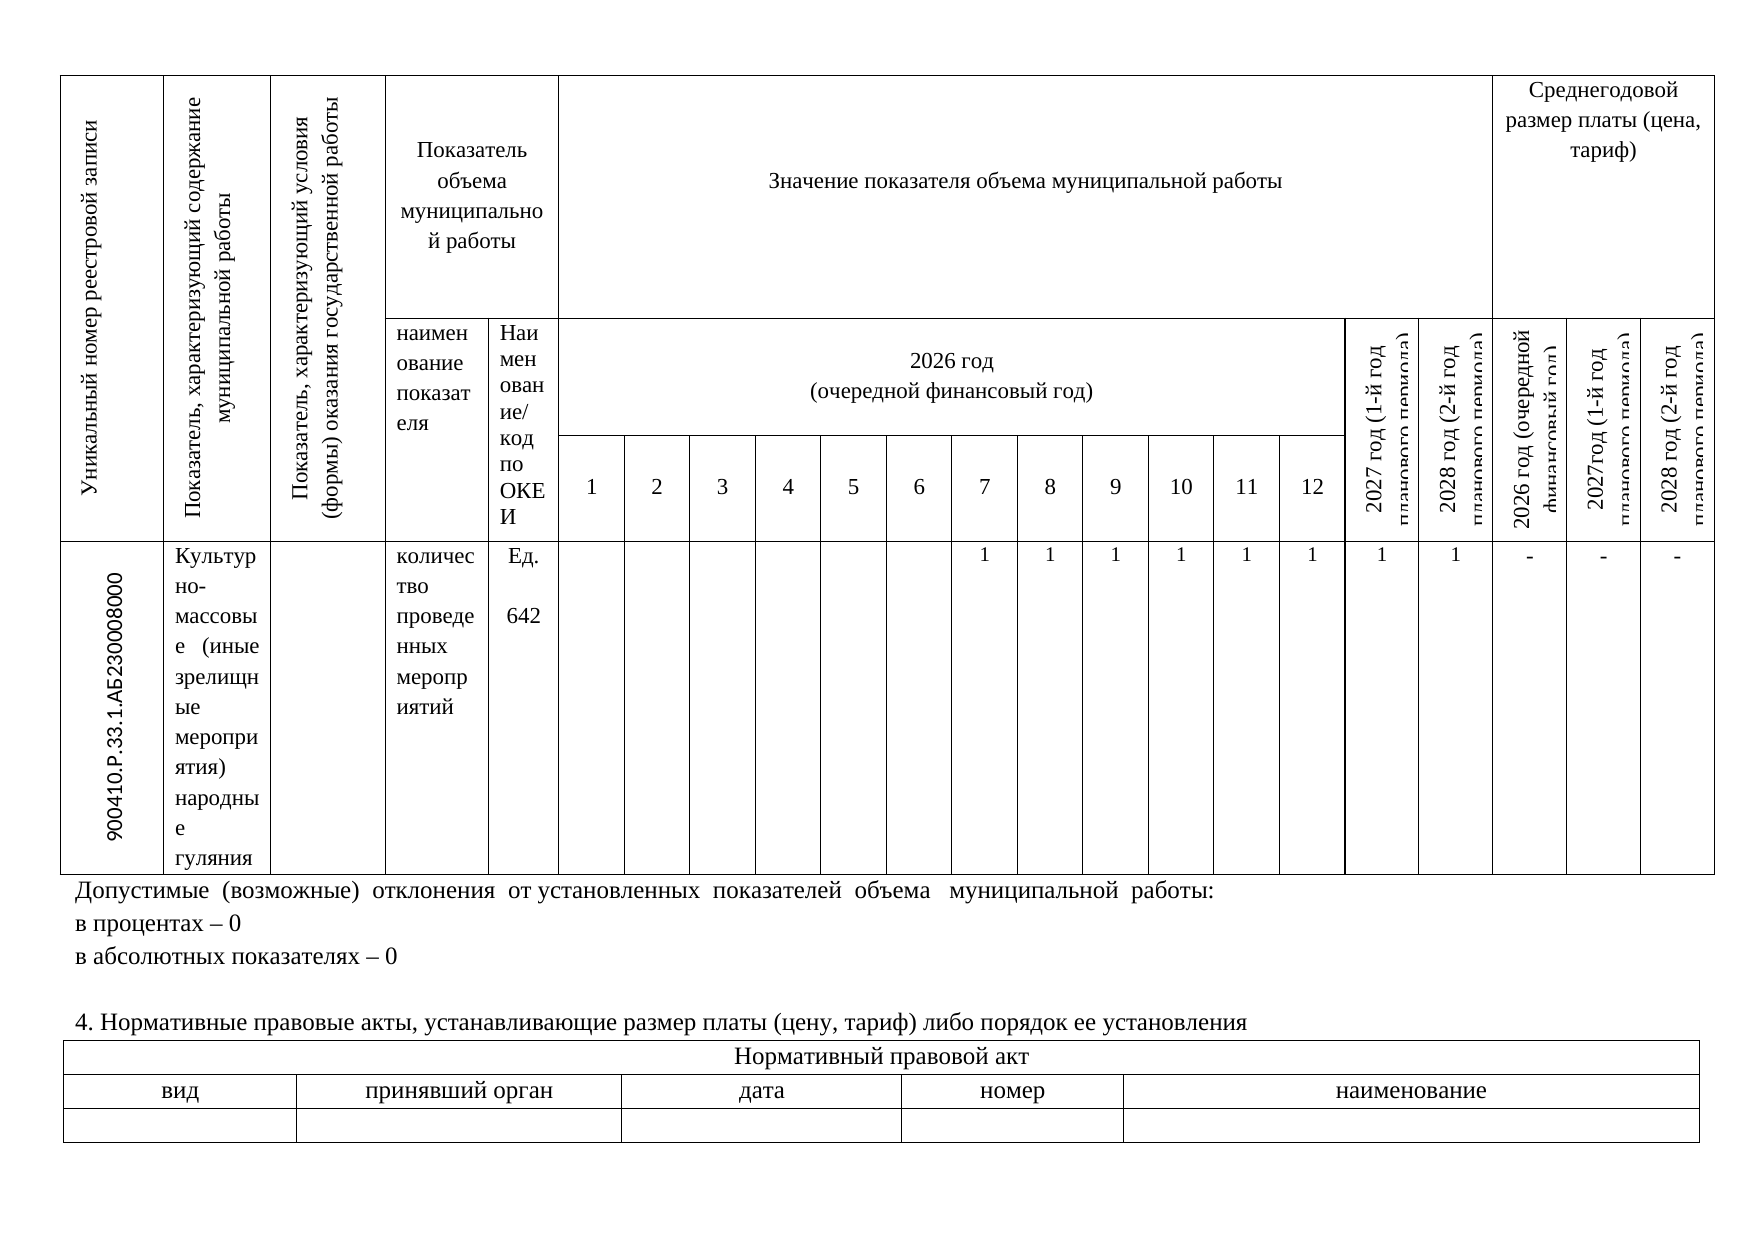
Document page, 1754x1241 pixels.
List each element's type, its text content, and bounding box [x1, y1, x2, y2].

table_cell Ед. 642 [489, 542, 558, 874]
table_header Показатель, характеризующий условия (формы) оказания государственной работы [271, 76, 385, 541]
table_cell 8 [1018, 436, 1082, 541]
table_cell - [1567, 542, 1640, 874]
table_header Уникальный номер реестровой записи [61, 76, 163, 541]
table_header Показатель, характеризующий содержание муниципальной работы [164, 76, 270, 541]
table_cell Культурно-массовые (иные зрелищные мероприятия) народные гуляния [164, 542, 270, 874]
table_cell 1 [1346, 542, 1418, 874]
table_cell вид [64, 1075, 296, 1108]
text в процентах – 0 [75, 908, 1679, 937]
table_header Нормативный правовой акт [64, 1041, 1699, 1074]
table_cell [756, 542, 820, 874]
table_cell 7 [952, 436, 1017, 541]
table_cell количество проведенных мероприятий [386, 542, 488, 874]
table_cell [1124, 1109, 1699, 1142]
table_cell 1 [559, 436, 624, 541]
table_cell 2026 год (очередной финансовый год) [559, 319, 1344, 435]
table_cell 1 [1149, 542, 1213, 874]
table_cell 2028 год (2-й год планового периода) [1419, 319, 1492, 541]
table_cell 9 [1083, 436, 1148, 541]
table_cell 10 [1149, 436, 1213, 541]
table_cell 6 [887, 436, 951, 541]
text в абсолютных показателях – 0 [75, 941, 1679, 970]
table_cell 2 [625, 436, 689, 541]
table_cell [297, 1109, 621, 1142]
table_cell принявший орган [297, 1075, 621, 1108]
table_cell наименование показателя [386, 319, 488, 541]
table_cell 12 [1280, 436, 1344, 541]
table_cell 5 [821, 436, 886, 541]
table_cell 2027 год (1-й год планового периода) [1346, 319, 1418, 541]
table_cell наименование [1124, 1075, 1699, 1108]
table_cell [559, 542, 624, 874]
table_cell 1 [1419, 542, 1492, 874]
table_cell 1 [1018, 542, 1082, 874]
table_cell [821, 542, 886, 874]
table_cell - [1493, 542, 1566, 874]
table_cell 2028 год (2-й год планового периода) [1641, 319, 1714, 541]
table_cell 11 [1214, 436, 1279, 541]
table_cell [625, 542, 689, 874]
table_header Показатель объема муниципальной работы [386, 76, 558, 318]
table_cell 3 [690, 436, 755, 541]
text Допустимые (возможные) отклонения от установленных показателей объема муниципальной работы: [75, 875, 1679, 904]
table_cell [64, 1109, 296, 1142]
table_cell 1 [1280, 542, 1344, 874]
table_cell номер [902, 1075, 1123, 1108]
table_cell 2027год (1-й год планового периода) [1567, 319, 1640, 541]
table_header Среднегодовой размер платы (цена, тариф) [1493, 76, 1714, 318]
table_header Значение показателя объема муниципальной работы [559, 76, 1492, 318]
table_cell 900410.Р.33.1.АБ230008000 [61, 542, 163, 874]
text 4. Нормативные правовые акты, устанавливающие размер платы (цену, тариф) либо порядок ее установления [75, 1007, 1679, 1036]
table_cell 4 [756, 436, 820, 541]
table_cell 1 [1214, 542, 1279, 874]
table_cell 2026 год (очередной финансовый год) [1493, 319, 1566, 541]
table_cell [690, 542, 755, 874]
table_cell [271, 542, 385, 874]
table_cell [902, 1109, 1123, 1142]
table_cell 1 [952, 542, 1017, 874]
table_cell дата [622, 1075, 901, 1108]
table_cell Наименование/ код по ОКЕИ [489, 319, 558, 541]
table_cell 1 [1083, 542, 1148, 874]
table_cell [887, 542, 951, 874]
table_cell [622, 1109, 901, 1142]
table_cell - [1641, 542, 1714, 874]
